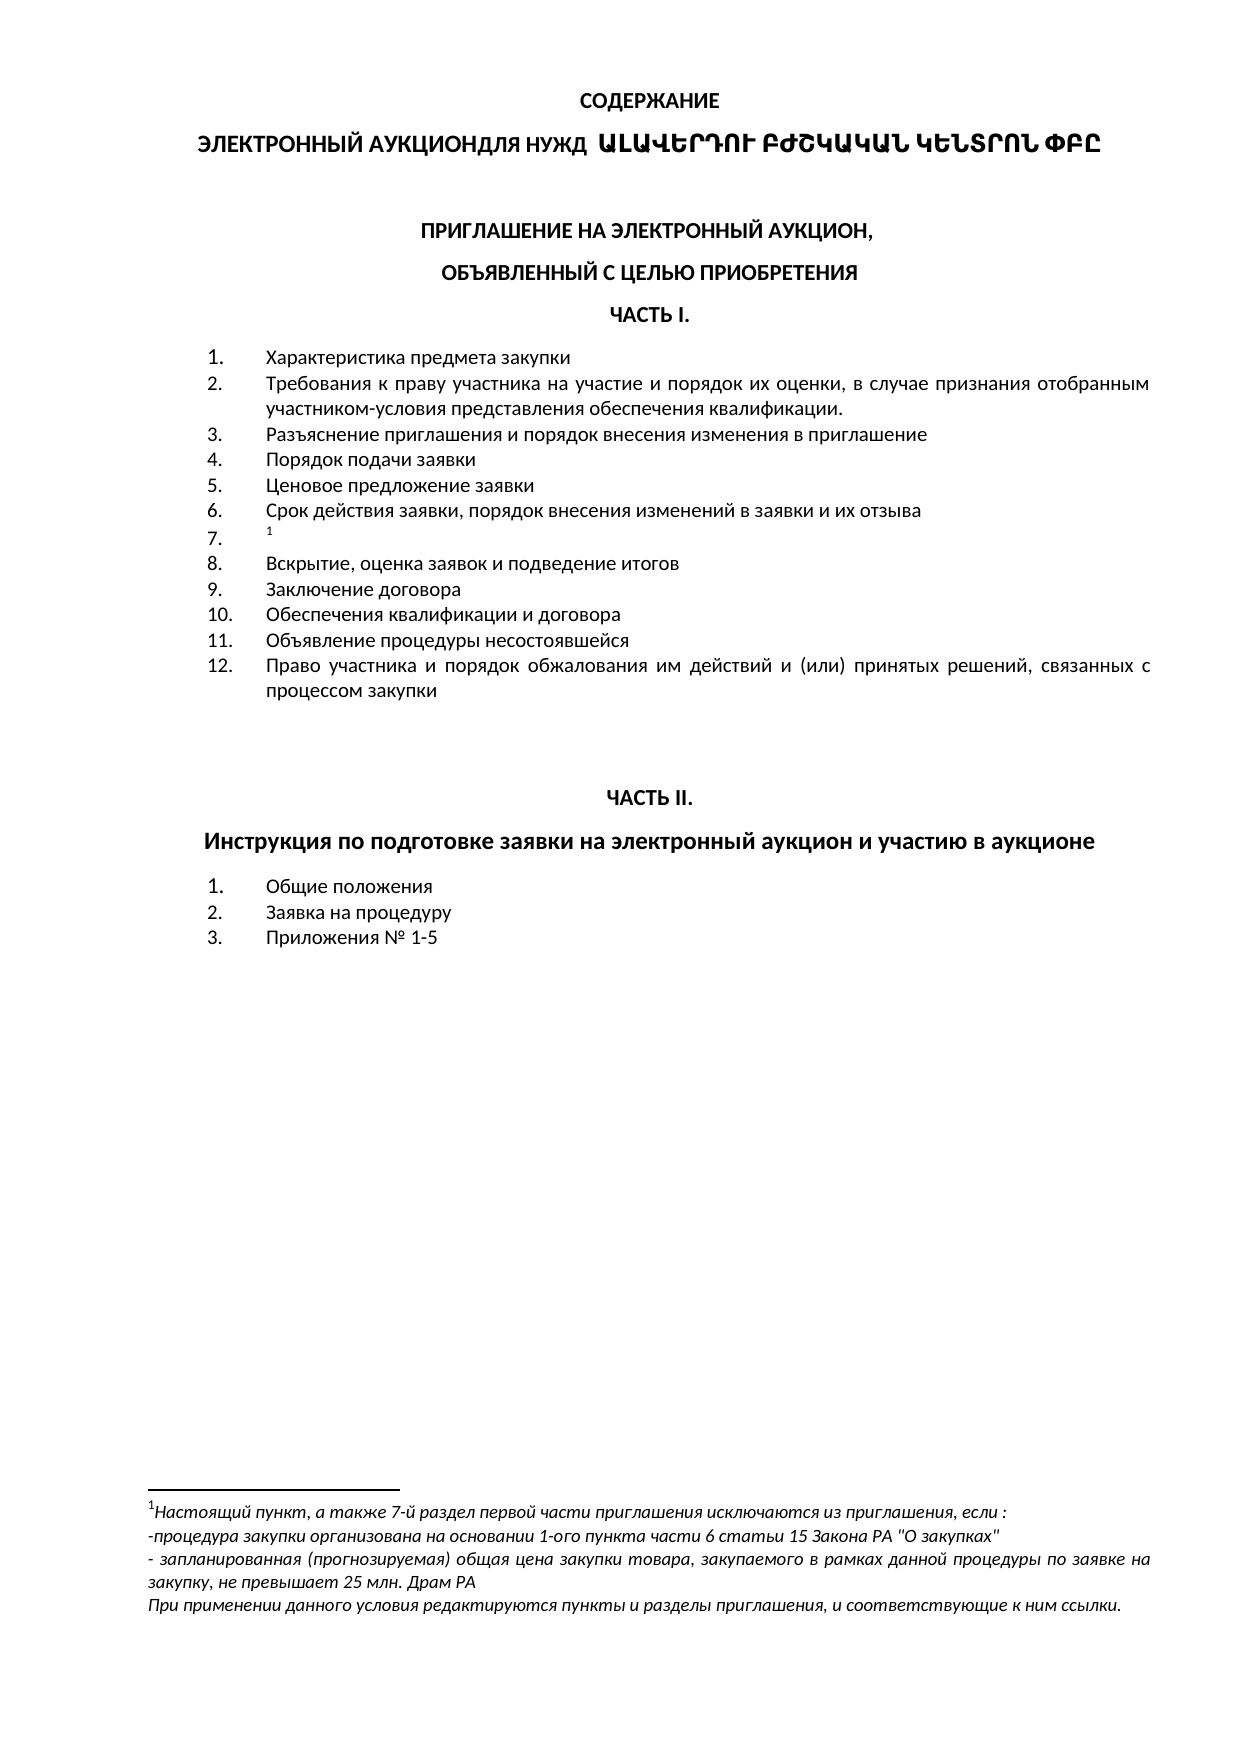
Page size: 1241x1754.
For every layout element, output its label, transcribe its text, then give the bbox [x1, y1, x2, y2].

text 7. [207, 523, 1152, 551]
text 3. Разъяснение приглашения и порядок внесения изменения в приглашение [207, 421, 1152, 446]
text ЧАСТЬ II. [148, 783, 1152, 811]
text 1. Общие положения [207, 871, 1152, 899]
text ЭЛЕКТРОННЫЙ АУКЦИОНДЛЯ НУЖД ԱԼԱՎԵՐԴՈՒ ԲԺՇԿԱԿԱՆ ԿԵՆՏՐՈՆ ՓԲԸ [148, 128, 1152, 159]
text ЧАСТЬ I. [148, 300, 1152, 328]
text 4. Порядок подачи заявки [207, 446, 1152, 472]
text 8. Вскрытие, оценка заявок и подведение итогов [207, 551, 1152, 576]
text 2. Заявка на процедуру [207, 899, 1152, 924]
text 12. Право участника и порядок обжалования им действий и (или) принятых решений, связанных с процессом закупки [207, 652, 1152, 703]
text 10. Обеспечения квалификации и договора [207, 601, 1152, 627]
text 11. Объявление процедуры несостоявшейся [207, 627, 1152, 652]
text Инструкция по подготовке заявки на электронный аукцион и участию в аукционе [148, 825, 1152, 856]
text 6. Срок действия заявки, порядок внесения изменений в заявки и их отзыва [207, 497, 1152, 523]
text 5. Ценовое предложение заявки [207, 472, 1152, 497]
text 1. Характеристика предмета закупки [207, 342, 1152, 370]
text СОДЕРЖАНИЕ [148, 86, 1152, 114]
text 9. Заключение договора [207, 576, 1152, 601]
text 2. Требования к праву участника на участие и порядок их оценки, в случае признания отобранным участником-условия представления обеспечения квалификации. [207, 370, 1152, 421]
text ПРИГЛАШЕНИЕ НА ЭЛЕКТРОННЫЙ АУКЦИОН, ОБЪЯВЛЕННЫЙ С ЦЕЛЬЮ ПРИОБРЕТЕНИЯ [148, 216, 1152, 286]
text 3. Приложения № 1-5 [207, 924, 1152, 950]
